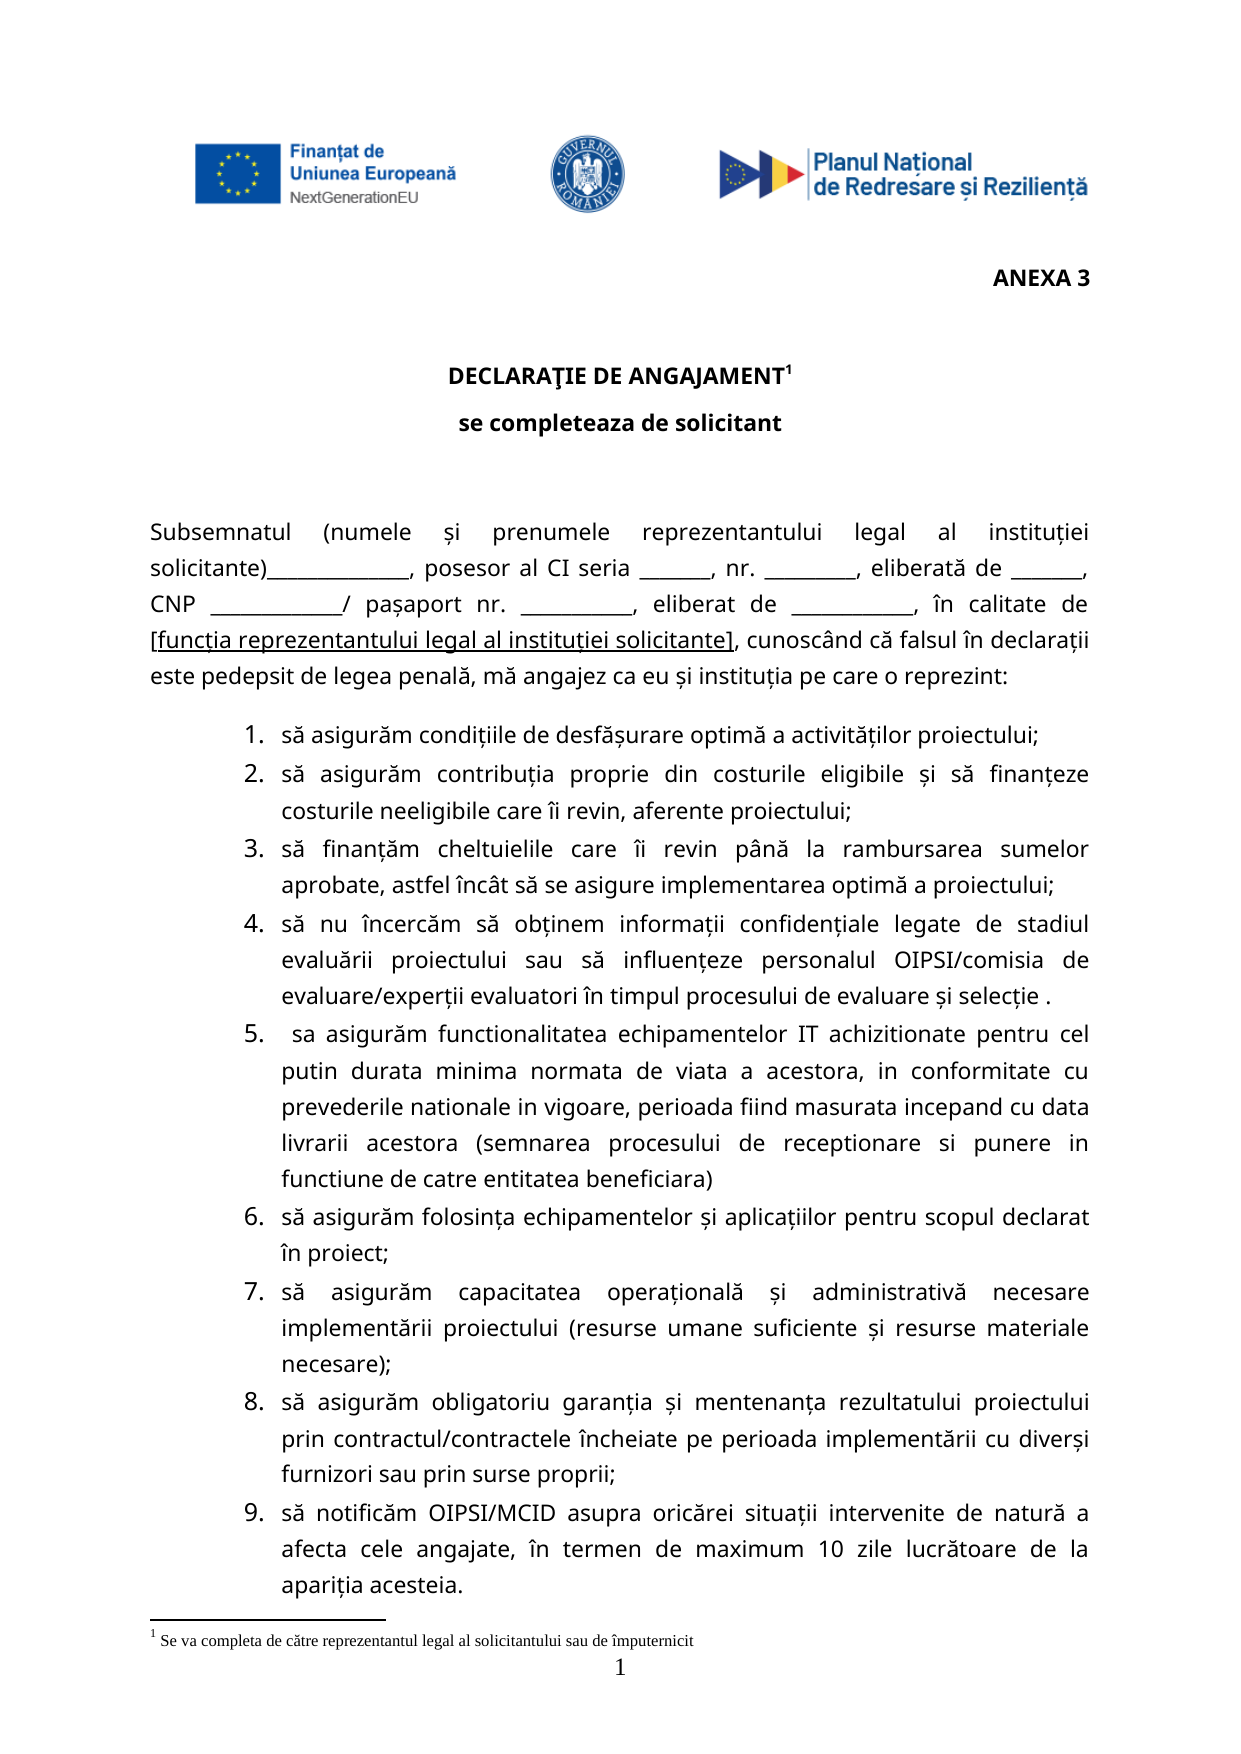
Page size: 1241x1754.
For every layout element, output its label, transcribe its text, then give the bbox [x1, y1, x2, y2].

text DECLARAŢIE DE ANGAJAMENT [150, 360, 1090, 391]
list să finanţăm cheltuielile care îi revin până la rambursarea sumelor aprobate, astfel încât să se asigure implementarea optimă a proiectului; [244, 831, 1090, 901]
list să nu încercăm să obţinem informaţii confidenţiale legate de stadiul evaluării proiectului sau să influenţeze personalul OIPSI/comisia de evaluare/experţii evaluatori în timpul procesului de evaluare şi selecţie . [244, 905, 1090, 1011]
picture [150, 118, 1091, 231]
text se completeaza de solicitant [150, 407, 1090, 438]
list sa asigurăm functionalitatea echipamentelor IT achizitionate pentru cel putin durata minima normata de viata a acestora, in conformitate cu prevederile nationale in vigoare, perioada fiind masurata incepand cu data livrarii acestora (semnarea procesului de receptionare si punere in functiune de catre entitatea beneficiara) [244, 1016, 1090, 1194]
text ANEXA 3 [150, 262, 1090, 293]
text Subsemnatul (numele şi prenumele reprezentantului legal al instituţiei solicitante)______________, posesor al CI seria _______, nr. _________, eliberată de _______, CNP _____________/ paşaport nr. ___________, eliberat de ____________, în calitate de [funcţia reprezentantului legal al instituţiei solicitante], cunoscând că falsul în declaraţii este pedepsit de legea penală, mă angajez ca eu și instituția pe care o reprezint: [150, 516, 1090, 691]
list să asigurăm obligatoriu garanţia şi mentenanţa rezultatului proiectului prin contractul/contractele încheiate pe perioada implementării cu diverşi furnizori sau prin surse proprii; [244, 1384, 1090, 1490]
list să asigurăm contribuţia proprie din costurile eligibile şi să finanţeze costurile neeligibile care îi revin, aferente proiectului; [244, 756, 1090, 826]
list să notificăm OIPSI/MCID asupra oricărei situații intervenite de natură a afecta cele angajate, în termen de maximum 10 zile lucrătoare de la apariția acesteia. [244, 1494, 1090, 1600]
list să asigurăm folosinţa echipamentelor şi aplicaţiilor pentru scopul declarat în proiect; [244, 1198, 1090, 1268]
list să asigurăm capacitatea operaţională şi administrativă necesare implementării proiectului (resurse umane suficiente şi resurse materiale necesare); [244, 1273, 1090, 1379]
list să asigurăm condiţiile de desfăşurare optimă a activităţilor proiectului; [244, 717, 1090, 751]
